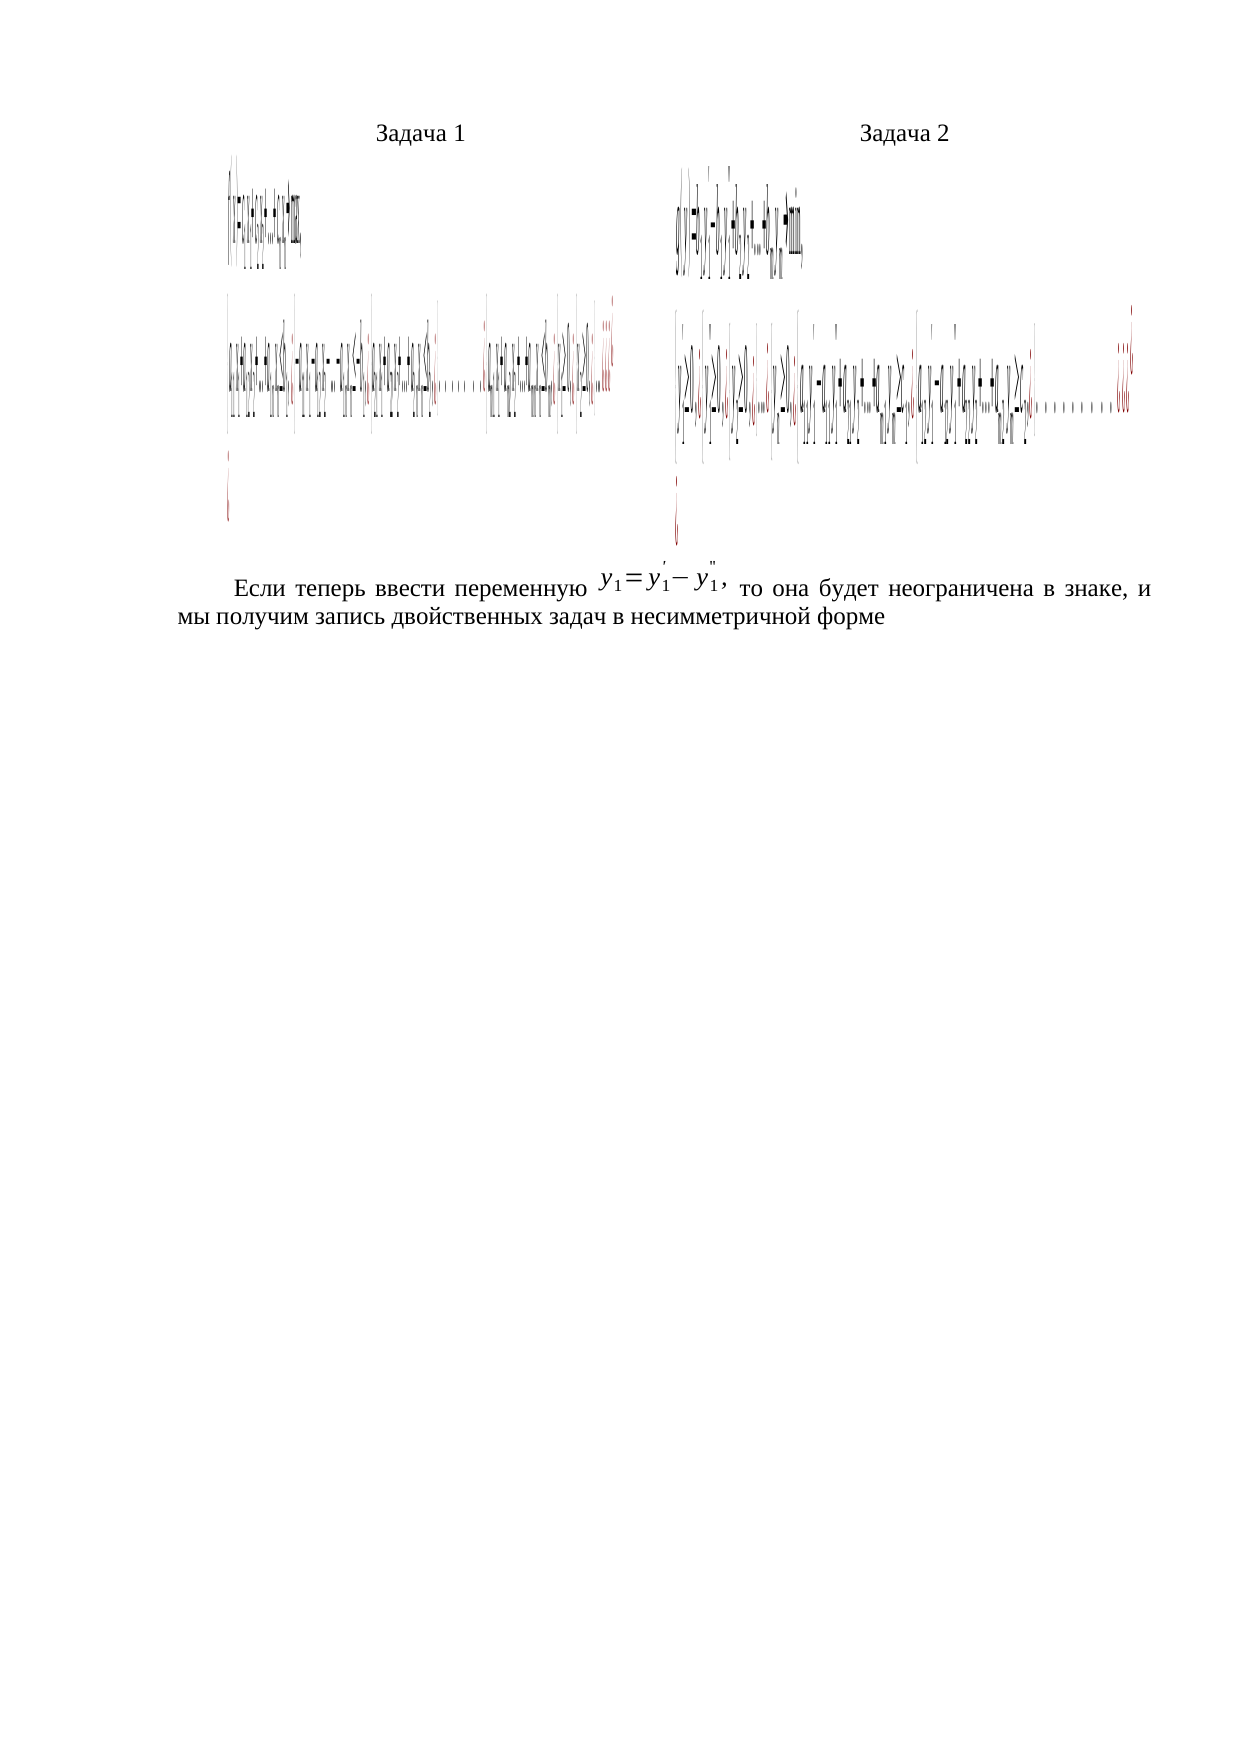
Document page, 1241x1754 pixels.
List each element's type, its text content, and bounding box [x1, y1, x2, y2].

table_header Задача 2 [661, 118, 1148, 147]
text Если теперь ввести переменную то она будет неограничена в знаке, и мы получим запись двойственных задач в несимметричной форме [177, 558, 1152, 630]
table_cell [661, 147, 1148, 558]
table_cell [181, 147, 661, 558]
table_header Задача 1 [181, 118, 661, 147]
